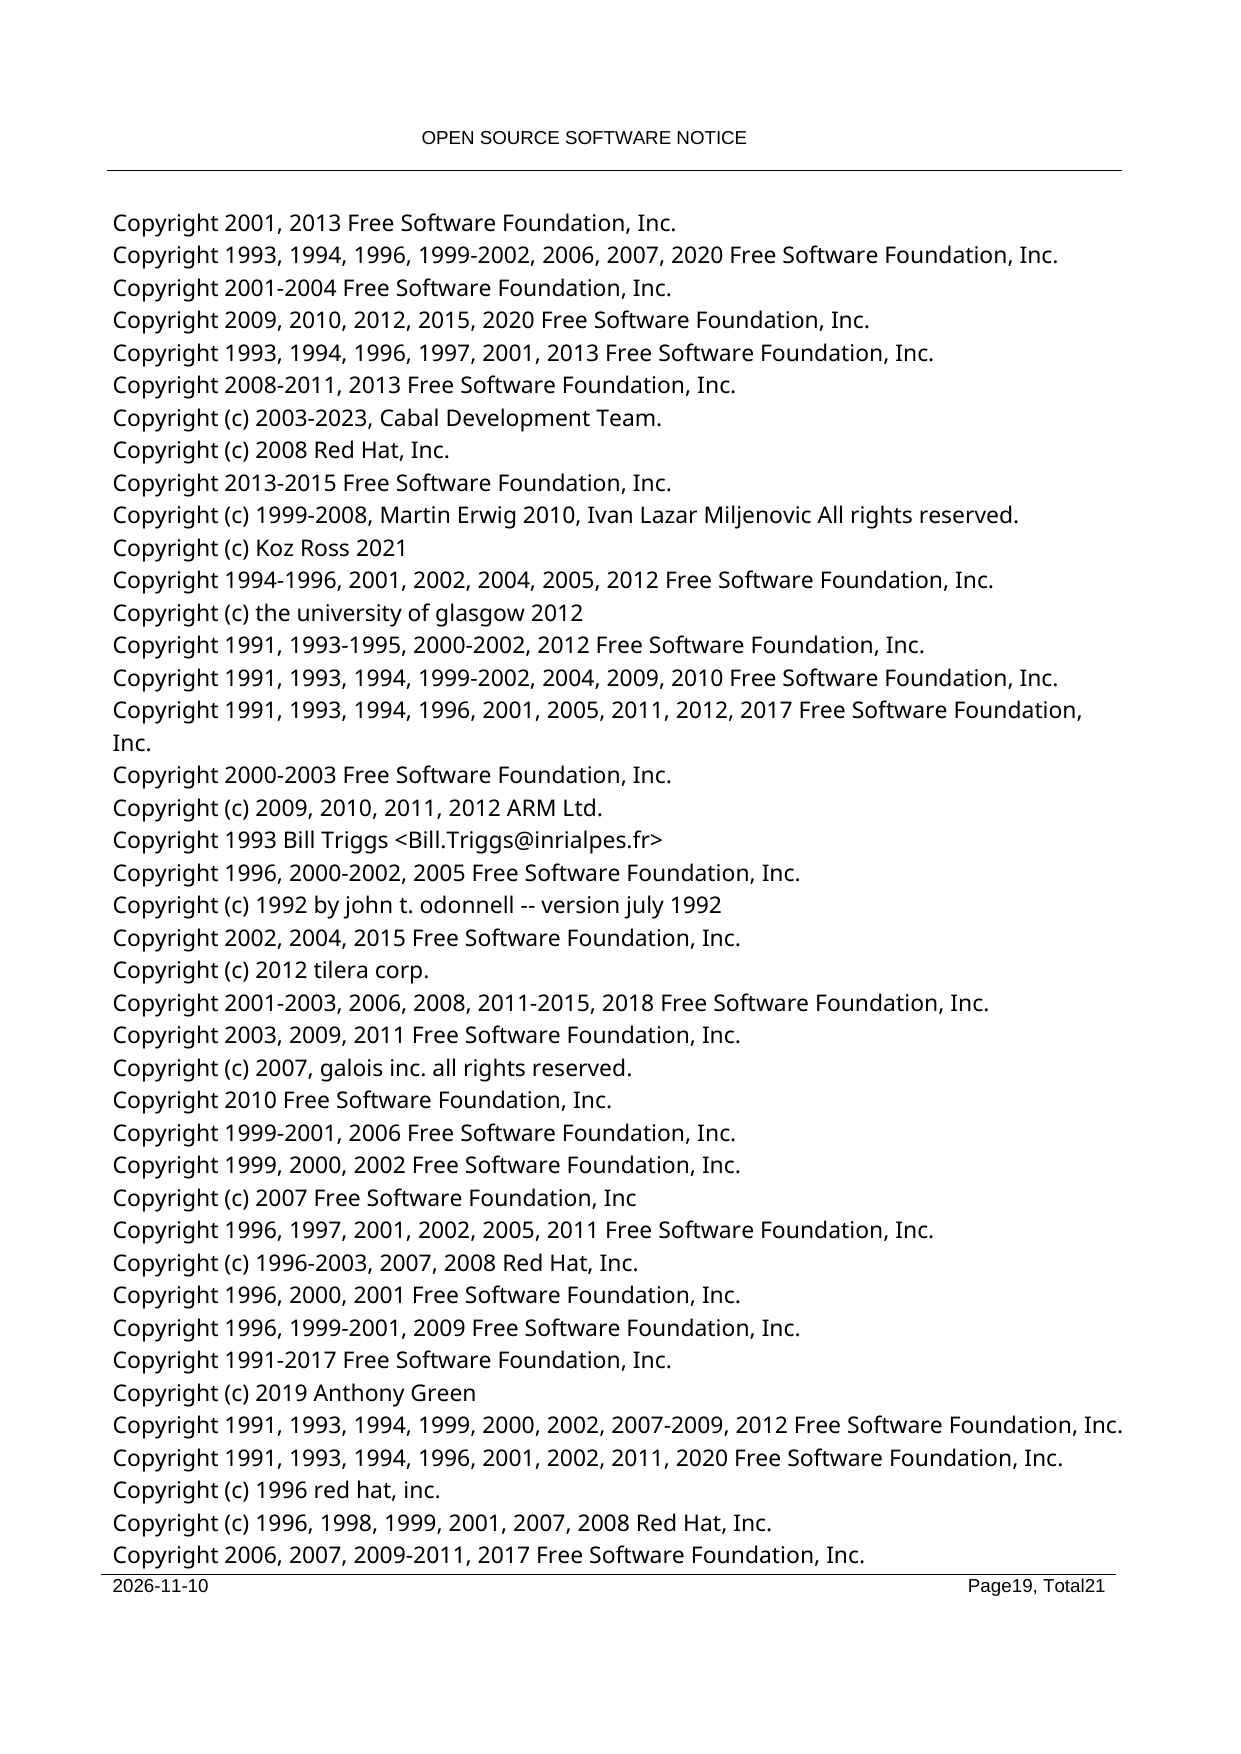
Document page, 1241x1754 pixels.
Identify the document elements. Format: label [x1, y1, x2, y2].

text [112, 206, 1128, 1571]
